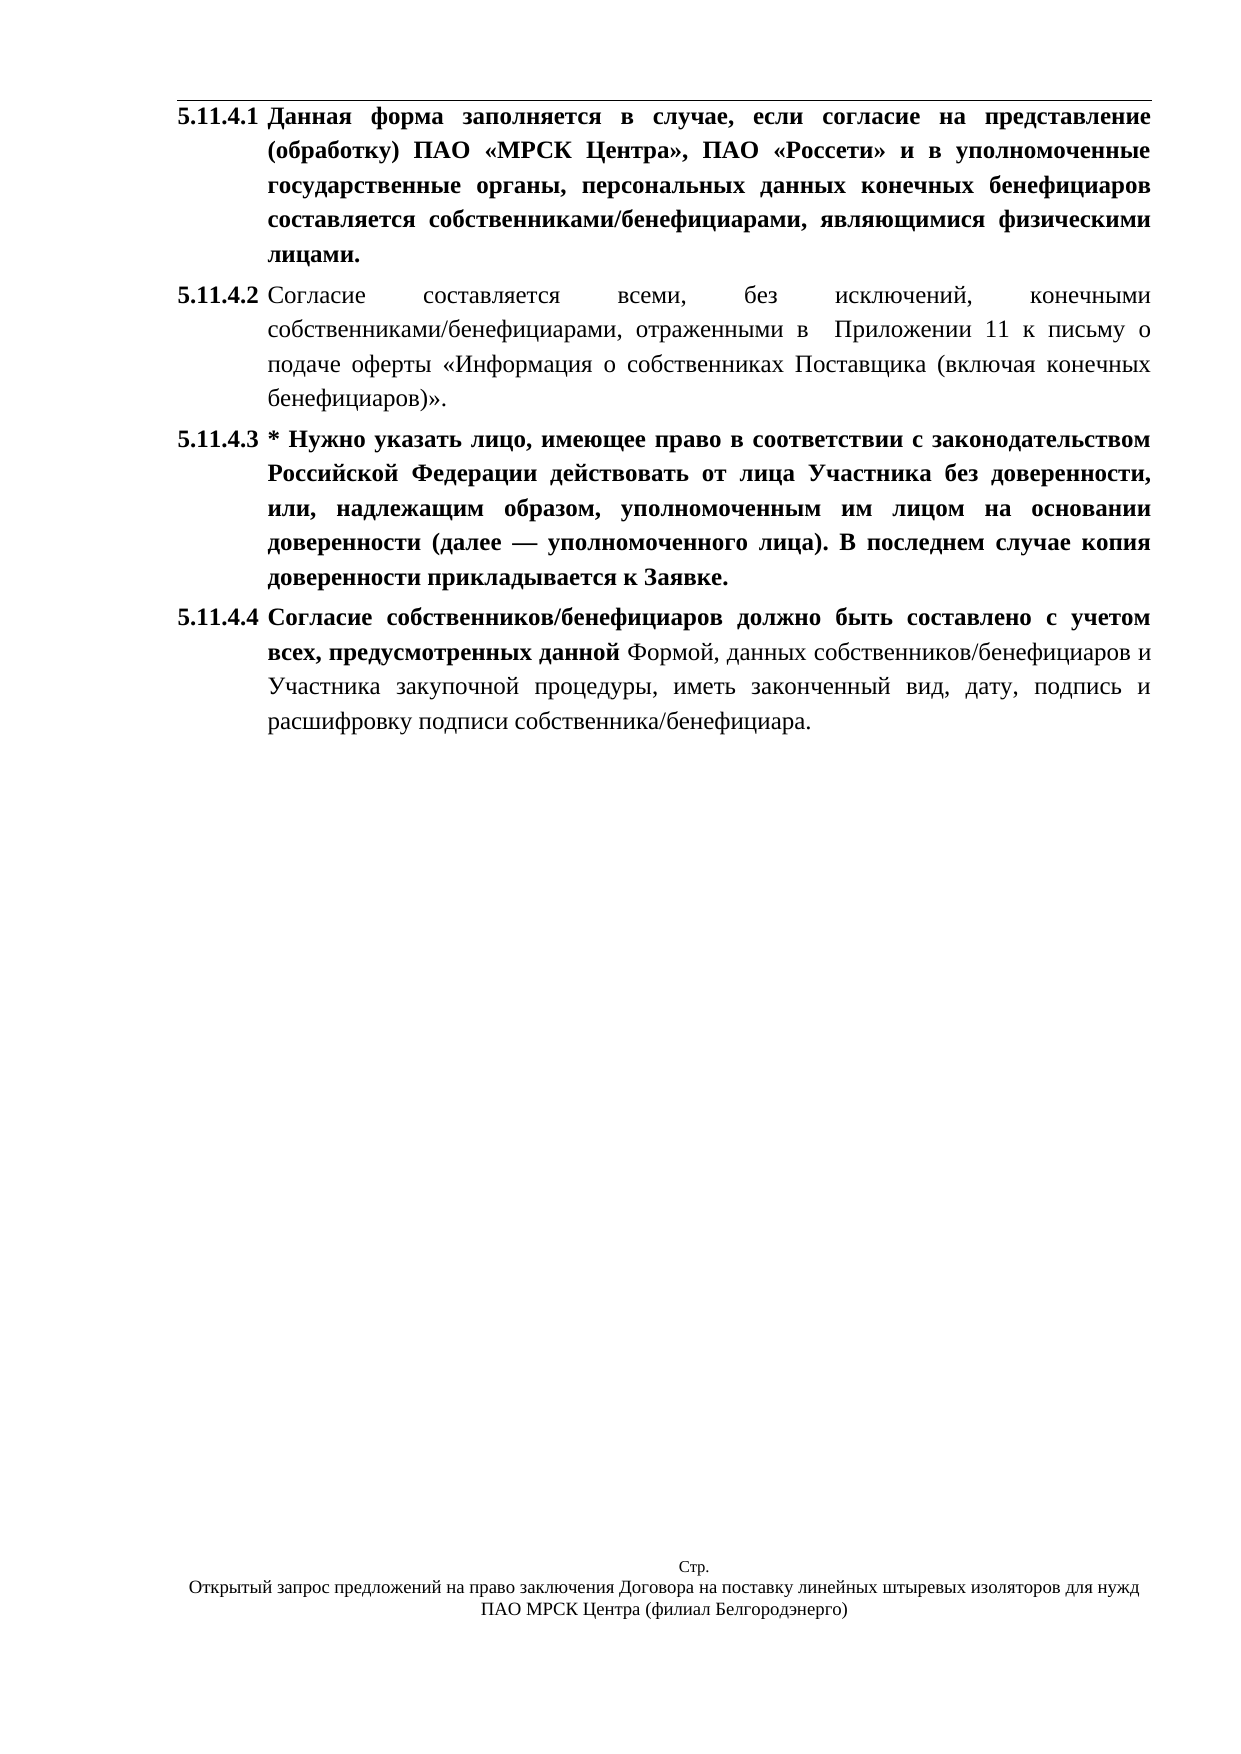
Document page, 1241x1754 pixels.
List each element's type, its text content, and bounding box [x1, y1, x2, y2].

list Согласие собственников/бенефициаров должно быть составлено с учетом всех, предусмотренных данной Формой, данных собственников/бенефициаров и Участника закупочной процедуры, иметь законченный вид, дату, подпись и расшифровку подписи собственника/бенефициара. [177, 602, 1152, 735]
list Согласие составляется всеми, без исключений, конечными собственниками/бенефициарами, отраженными в Приложении 11 к письму о подаче оферты «Информация о собственниках Поставщика (включая конечных бенефициаров)». [177, 280, 1152, 412]
list Данная форма заполняется в случае, если согласие на представление (обработку) ПАО «МРСК Центра», ПАО «Россети» и в уполномоченные государственные органы, персональных данных конечных бенефициаров составляется собственниками/бенефициарами, являющимися физическими лицами. [177, 101, 1152, 268]
list * Нужно указать лицо, имеющее право в соответствии с законодательством Российской Федерации действовать от лица Участника без доверенности, или, надлежащим образом, уполномоченным им лицом на основании доверенности (далее — уполномоченного лица). В последнем случае копия доверенности прикладывается к Заявке. [177, 424, 1152, 591]
